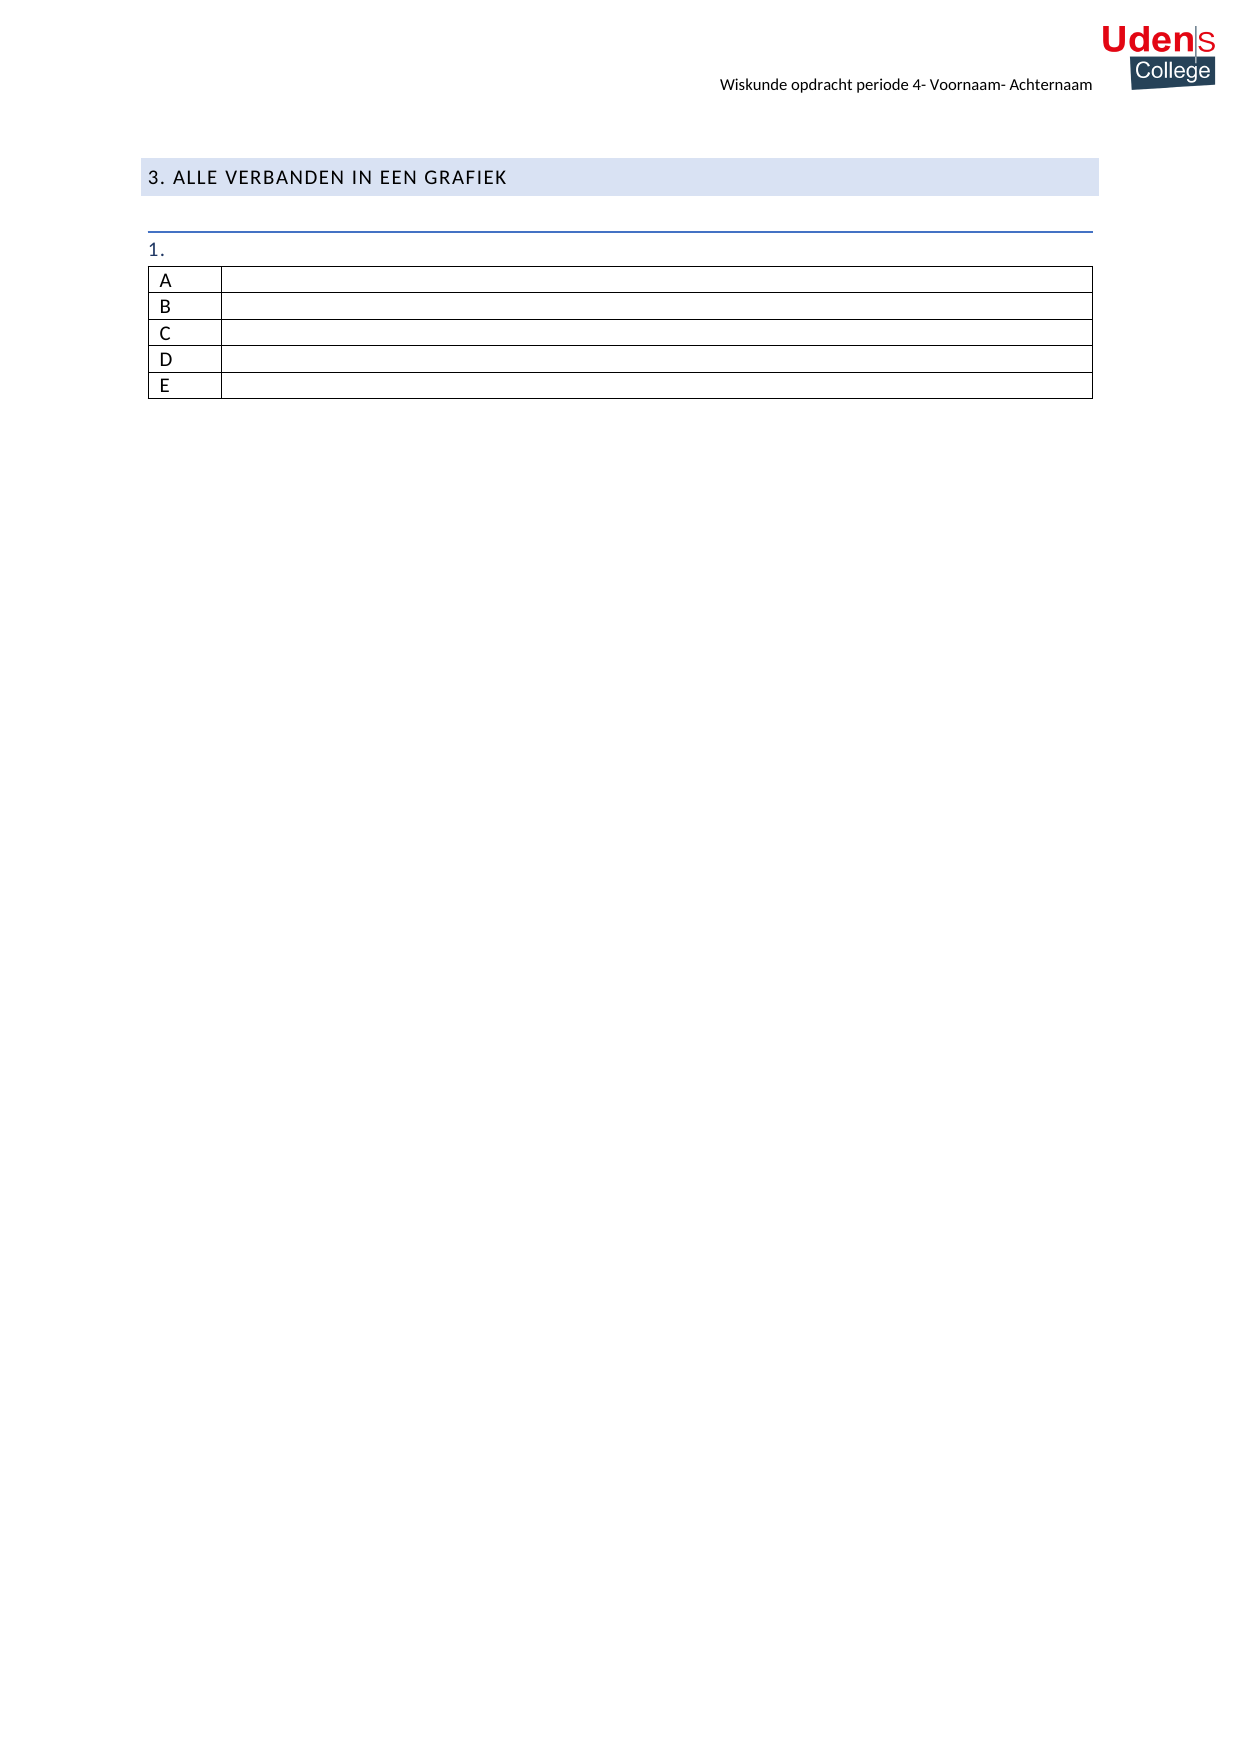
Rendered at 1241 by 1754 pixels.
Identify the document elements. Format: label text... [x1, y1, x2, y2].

subtitle 3. Alle verbanden in een grafiek [148, 164, 1093, 190]
table_cell [222, 320, 1092, 345]
table_cell E [149, 373, 221, 398]
table_cell B [149, 293, 221, 319]
table_cell [222, 373, 1092, 398]
table_header A [149, 267, 221, 292]
subtitle 1. [148, 233, 1093, 262]
picture [1103, 26, 1216, 90]
table_header [222, 267, 1092, 292]
table_cell [222, 346, 1092, 372]
table_cell C [149, 320, 221, 345]
table_cell [222, 293, 1092, 319]
table_cell D [149, 346, 221, 372]
